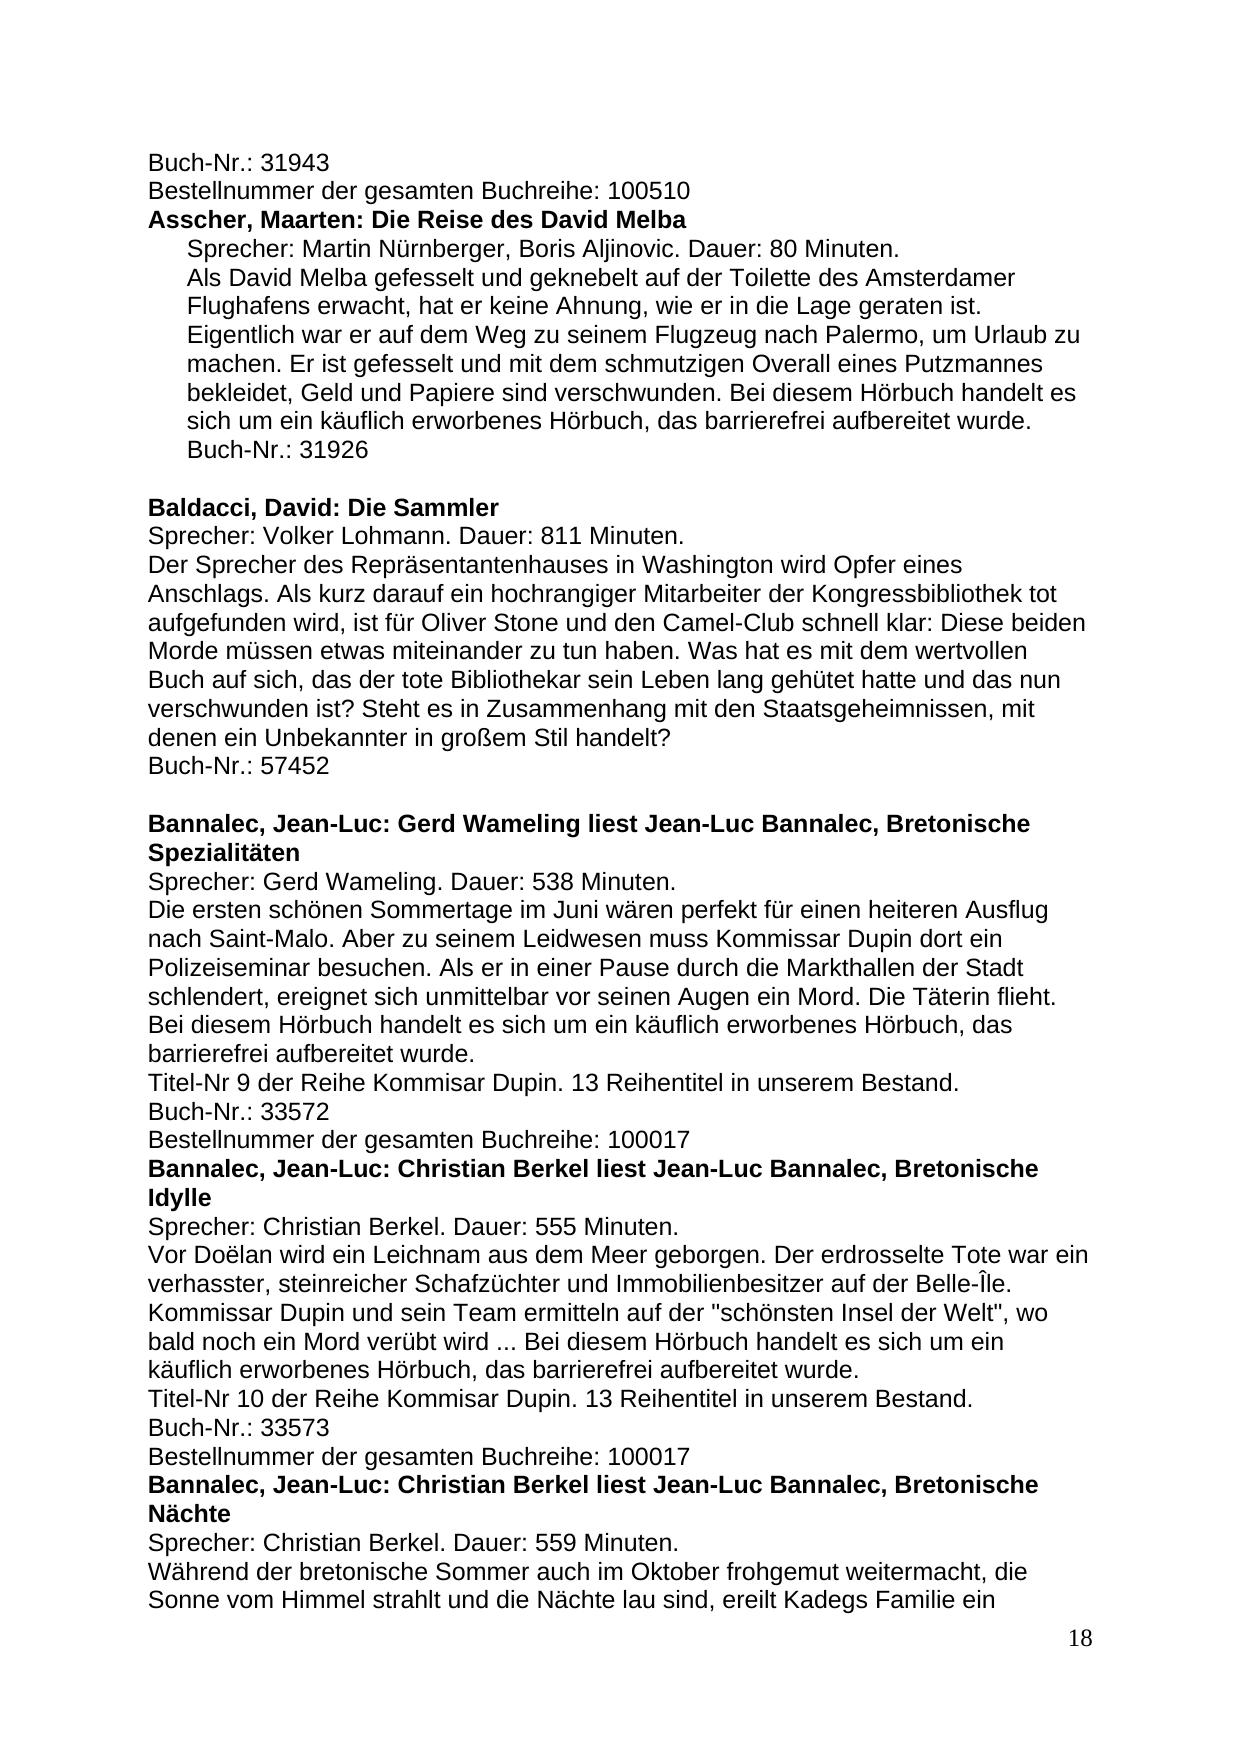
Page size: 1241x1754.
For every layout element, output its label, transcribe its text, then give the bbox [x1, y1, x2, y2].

text Bannalec, Jean-Luc: Christian Berkel liest Jean-Luc Bannalec, Bretonische Idylle [148, 1154, 1093, 1212]
text Bannalec, Jean-Luc: Christian Berkel liest Jean-Luc Bannalec, Bretonische Nächte [148, 1470, 1093, 1528]
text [148, 1528, 1093, 1614]
text Asscher, Maarten: Die Reise des David Melba [148, 205, 1093, 234]
text Buch-Nr.: 33573 [148, 1413, 1093, 1442]
text Bestellnummer der gesamten Buchreihe: 100017 [148, 1125, 1093, 1154]
text Baldacci, David: Die Sammler [148, 493, 1093, 521]
text Buch-Nr.: 31943 [148, 148, 1093, 176]
text Titel-Nr 9 der Reihe Kommisar Dupin. 13 Reihentitel in unserem Bestand. [148, 1068, 1093, 1096]
text Buch-Nr.: 33572 [148, 1096, 1093, 1125]
text Sprecher: Volker Lohmann. Dauer: 811 Minuten. Der Sprecher des Repräsentantenhauses in Washington wird Opfer eines Anschlags. Als kurz darauf ein hochrangiger Mitarbeiter der Kongressbibliothek tot aufgefunden wird, ist für Oliver Stone und den Camel-Club schnell klar: Diese beiden Morde müssen etwas miteinander zu tun haben. Was hat es mit dem wertvollen Buch auf sich, das der tote Bibliothekar sein Leben lang gehütet hatte und das nun verschwunden ist? Steht es in Zusammenhang mit den Staatsgeheimnissen, mit denen ein Unbekannter in großem Stil handelt? Buch-Nr.: 57452 [148, 521, 1093, 780]
text Sprecher: Martin Nürnberger, Boris Aljinovic. Dauer: 80 Minuten. Als David Melba gefesselt und geknebelt auf der Toilette des Amsterdamer Flughafens erwacht, hat er keine Ahnung, wie er in die Lage geraten ist. Eigentlich war er auf dem Weg zu seinem Flugzeug nach Palermo, um Urlaub zu machen. Er ist gefesselt und mit dem schmutzigen Overall eines Putzmannes bekleidet, Geld und Papiere sind verschwunden. Bei diesem Hörbuch handelt es sich um ein käuflich erworbenes Hörbuch, das barrierefrei aufbereitet wurde. Buch-Nr.: 31926 [187, 234, 1093, 464]
text Sprecher: Gerd Wameling. Dauer: 538 Minuten. Die ersten schönen Sommertage im Juni wären perfekt für einen heiteren Ausflug nach Saint-Malo. Aber zu seinem Leidwesen muss Kommissar Dupin dort ein Polizeiseminar besuchen. Als er in einer Pause durch die Markthallen der Stadt schlendert, ereignet sich unmittelbar vor seinen Augen ein Mord. Die Täterin flieht. Bei diesem Hörbuch handelt es sich um ein käuflich erworbenes Hörbuch, das barrierefrei aufbereitet wurde. [148, 866, 1093, 1068]
text Bannalec, Jean-Luc: Gerd Wameling liest Jean-Luc Bannalec, Bretonische Spezialitäten [148, 780, 1093, 866]
text Sprecher: Christian Berkel. Dauer: 555 Minuten. Vor Doëlan wird ein Leichnam aus dem Meer geborgen. Der erdrosselte Tote war ein verhasster, steinreicher Schafzüchter und Immobilienbesitzer auf der Belle-Île. Kommissar Dupin und sein Team ermitteln auf der "schönsten Insel der Welt", wo bald noch ein Mord verübt wird ... Bei diesem Hörbuch handelt es sich um ein käuflich erworbenes Hörbuch, das barrierefrei aufbereitet wurde. [148, 1212, 1093, 1384]
text Titel-Nr 10 der Reihe Kommisar Dupin. 13 Reihentitel in unserem Bestand. [148, 1384, 1093, 1413]
text Bestellnummer der gesamten Buchreihe: 100510 [148, 176, 1093, 205]
text Bestellnummer der gesamten Buchreihe: 100017 [148, 1442, 1093, 1470]
